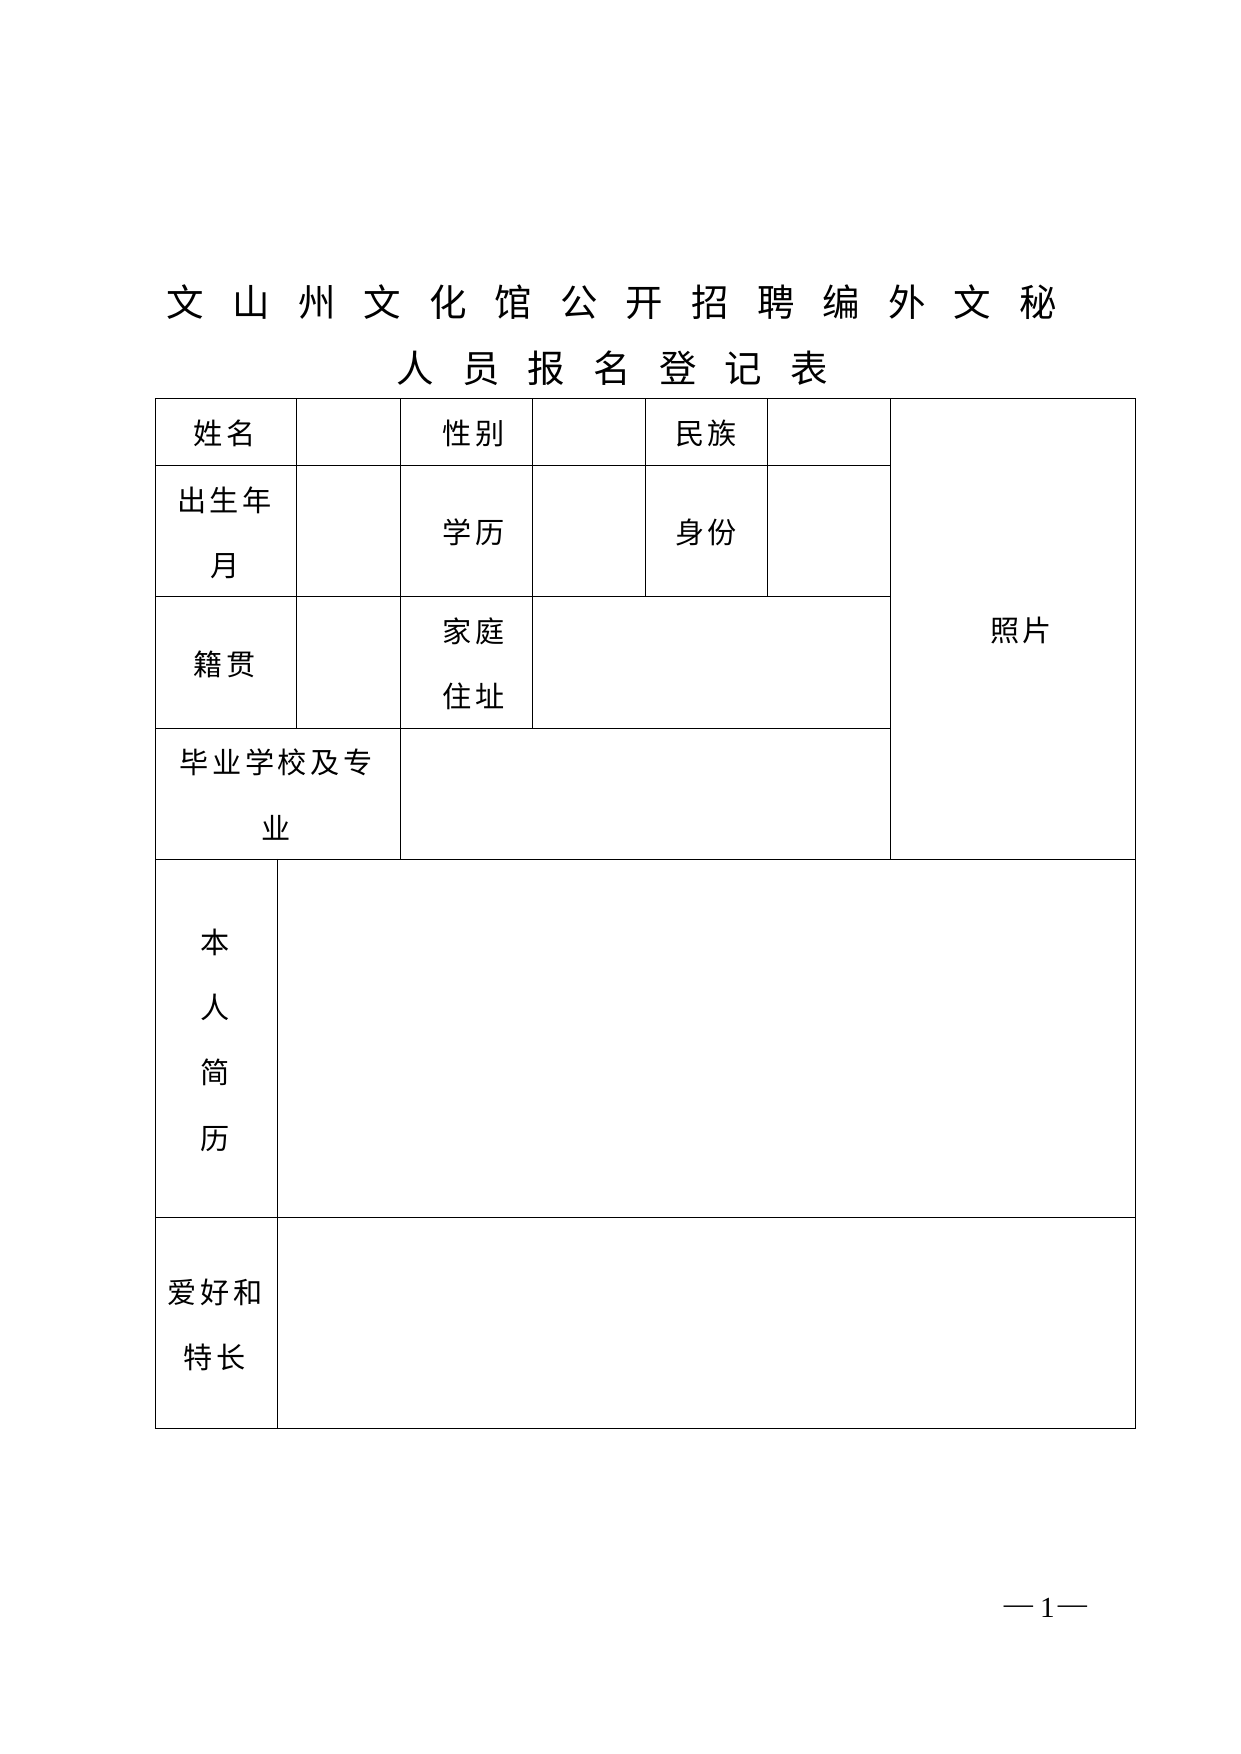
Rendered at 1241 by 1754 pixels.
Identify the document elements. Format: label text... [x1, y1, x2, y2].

table_header 民族 [646, 399, 767, 464]
table_cell [297, 597, 400, 727]
table_cell 身份 [646, 466, 767, 596]
table_cell 出生年月 [156, 466, 296, 596]
table_header [297, 399, 400, 464]
table_cell 毕业学校及专业 [156, 729, 400, 859]
table_header [768, 399, 890, 464]
text 文山州文化馆公开招聘编外文秘人员报名登记表 [167, 268, 1085, 398]
table_cell [297, 466, 400, 596]
table_cell 爱好和特长 [156, 1218, 277, 1428]
table_cell [533, 466, 645, 596]
table_cell [278, 1218, 1135, 1428]
table_cell 籍贯 [156, 597, 296, 727]
table_cell [401, 729, 890, 859]
table_cell 家庭住址 [401, 597, 532, 727]
table_cell 学历 [401, 466, 532, 596]
table_cell [768, 466, 890, 596]
table_cell 本 人 简 历 [156, 860, 277, 1217]
table_cell [533, 597, 890, 727]
table_header [533, 399, 645, 464]
table_header 照片 [891, 399, 1135, 859]
table_cell [278, 860, 1135, 1217]
table_header 性别 [401, 399, 532, 464]
table_header 姓名 [156, 399, 296, 464]
